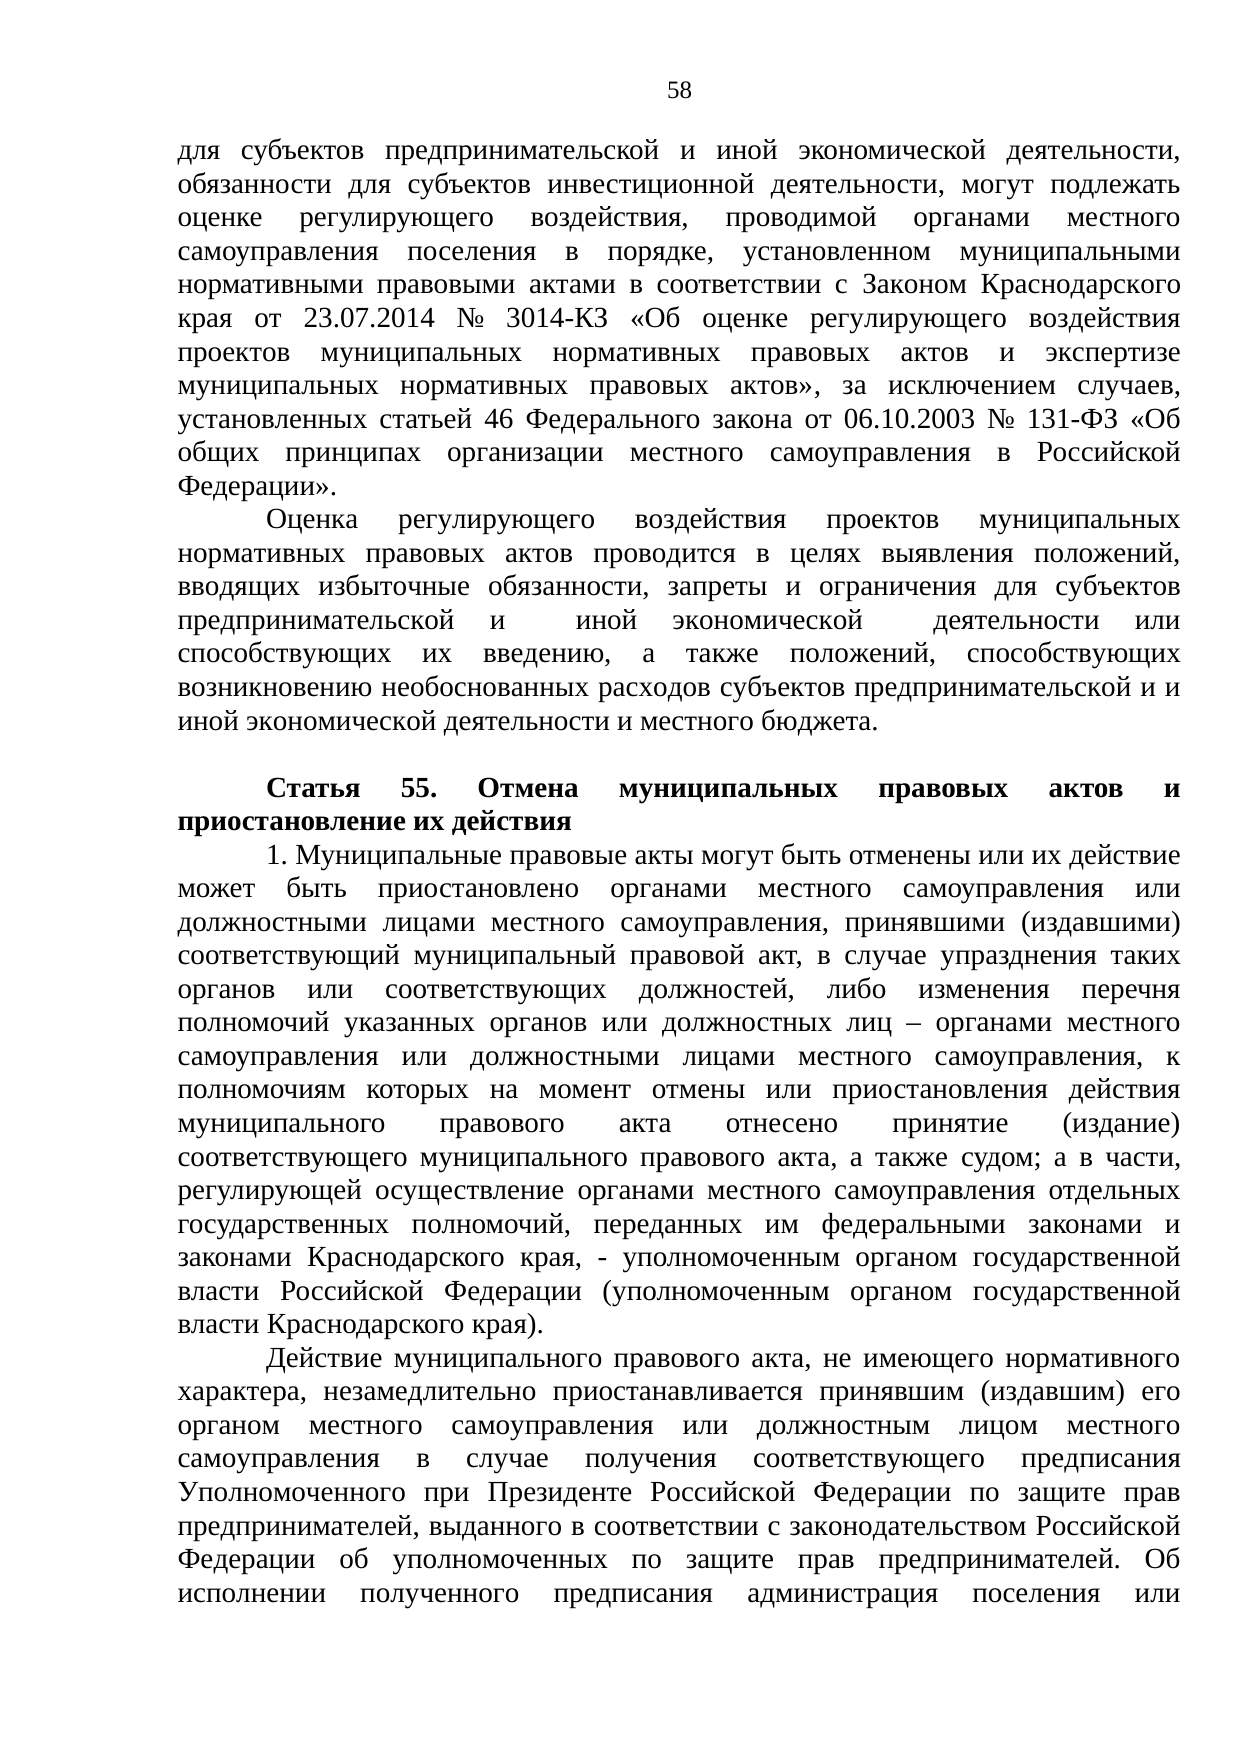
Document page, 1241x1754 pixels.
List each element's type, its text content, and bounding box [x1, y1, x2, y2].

subtitle Статья 55. Отмена муниципальных правовых актов и приостановление их действия [177, 770, 1181, 837]
text 1. Муниципальные правовые акты могут быть отменены или их действие может быть приостановлено органами местного самоуправления или должностными лицами местного самоуправления, принявшими (издавшими) соответствующий муниципальный правовой акт, в случае упразднения таких органов или соответствующих должностей, либо изменения перечня полномочий указанных органов или должностных лиц – органами местного самоуправления или должностными лицами местного самоуправления, к полномочиям которых на момент отмены или приостановления действия муниципального правового акта отнесено принятие (издание) соответствующего муниципального правового акта, а также судом; а в части, регулирующей осуществление органами местного самоуправления отдельных государственных полномочий, переданных им федеральными законами и законами Краснодарского края, - уполномоченным органом государственной власти Российской Федерации (уполномоченным органом государственной власти Краснодарского края). [177, 837, 1181, 1340]
text Оценка регулирующего воздействия проектов муниципальных нормативных правовых актов проводится в целях выявления положений, вводящих избыточные обязанности, запреты и ограничения для субъектов предпринимательской и иной экономической деятельности или способствующих их введению, а также положений, способствующих возникновению необоснованных расходов субъектов предпринимательской и и иной экономической деятельности и местного бюджета. [177, 501, 1181, 736]
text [177, 1340, 1181, 1608]
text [177, 132, 1181, 501]
